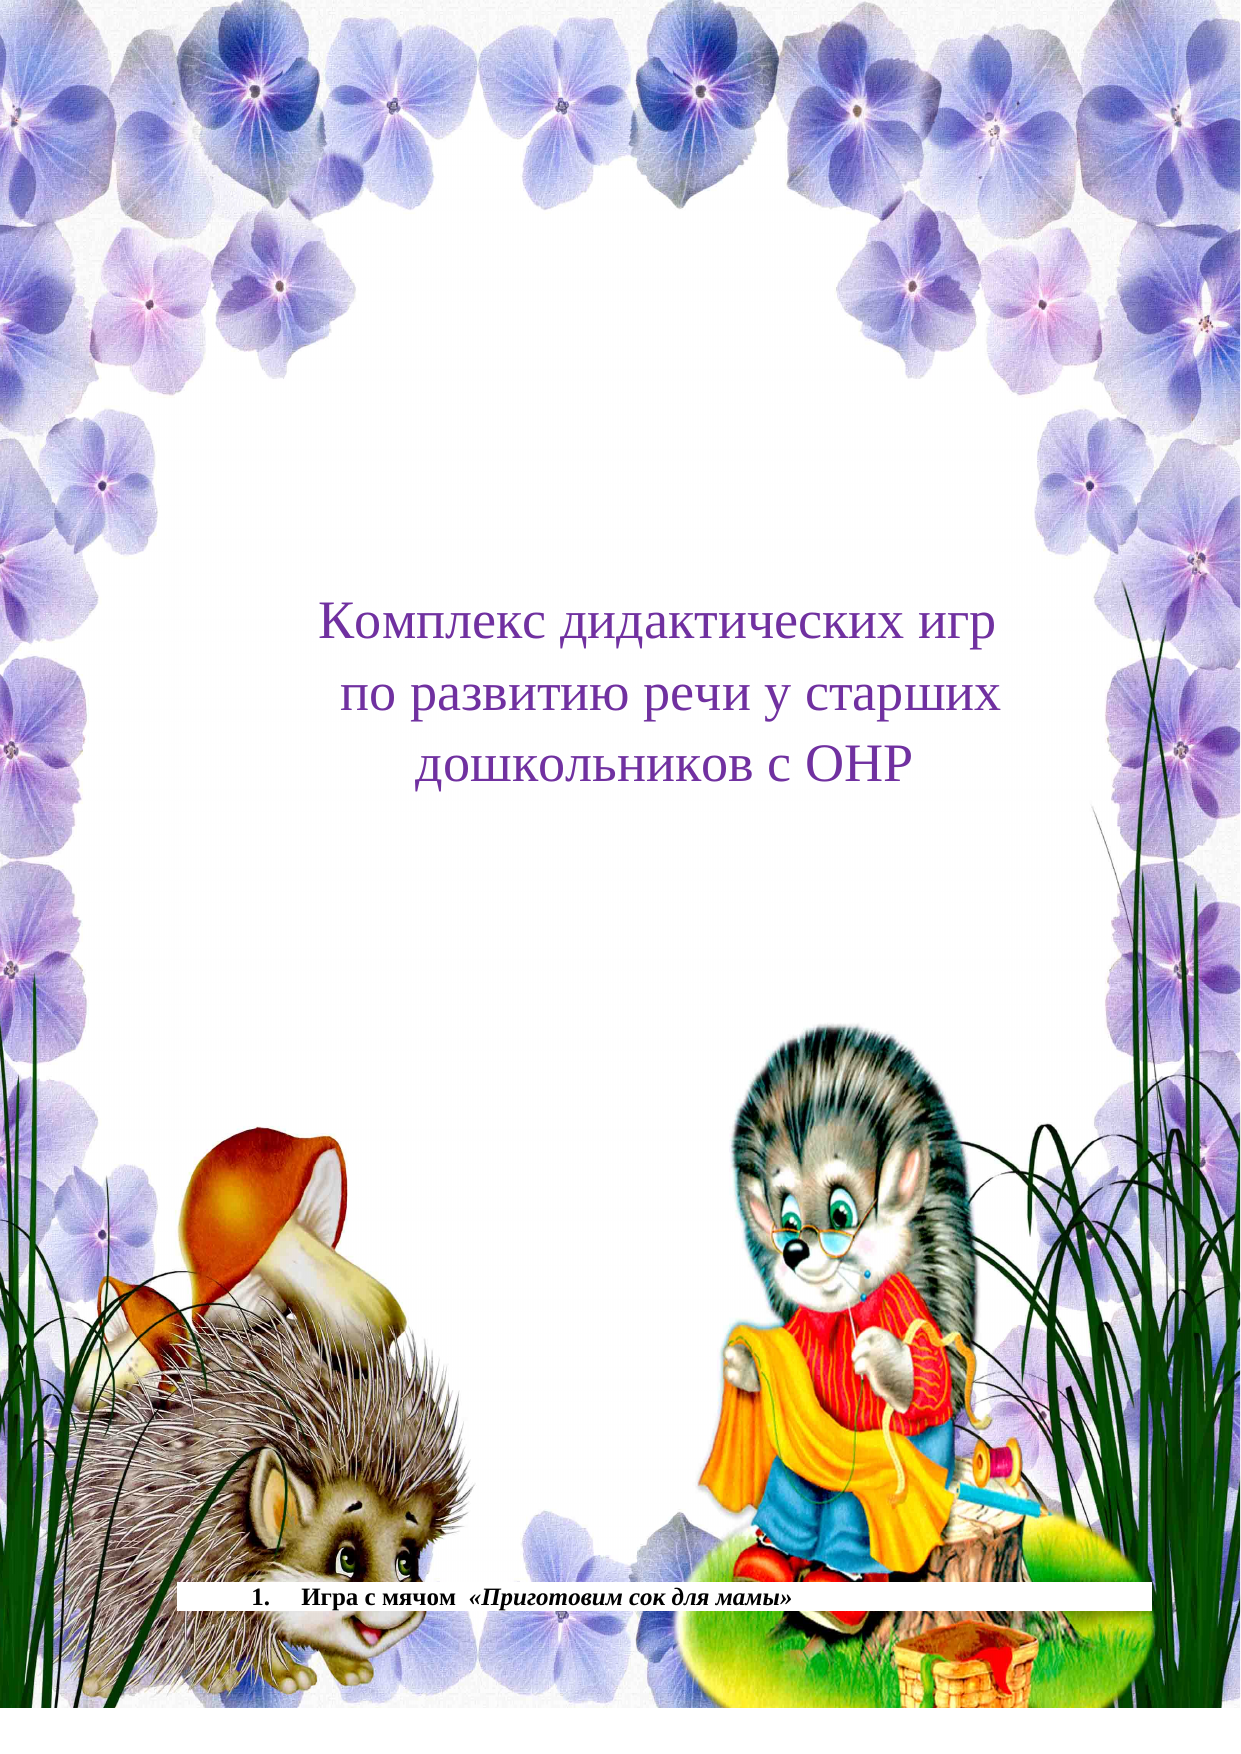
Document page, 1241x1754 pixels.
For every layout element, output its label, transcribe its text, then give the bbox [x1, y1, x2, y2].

picture [0, 0, 1241, 1708]
text 1. Игра с мячом «Приготовим сок для мамы» [177, 1582, 1152, 1611]
text Комплекс дидактических игр по развитию речи у старших дошкольников с ОНР [177, 118, 1152, 1398]
